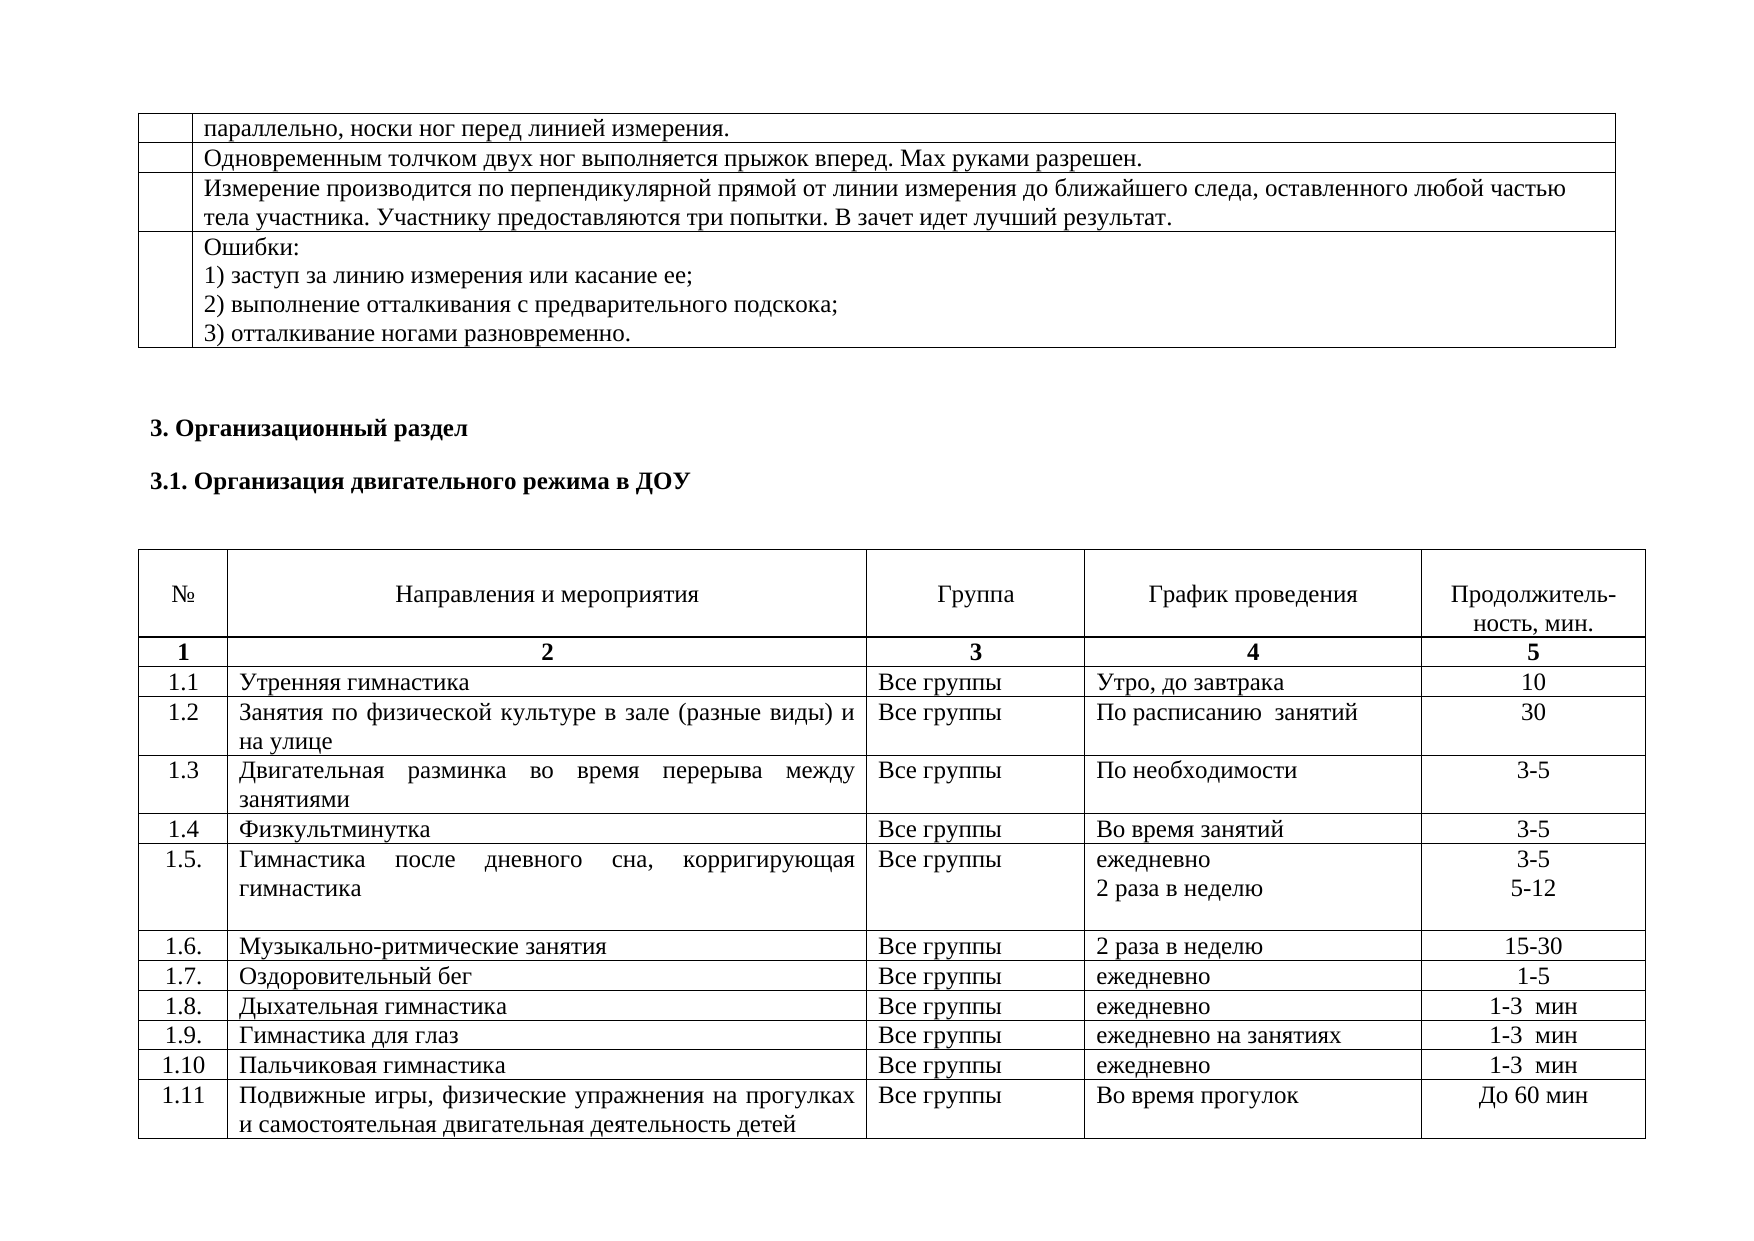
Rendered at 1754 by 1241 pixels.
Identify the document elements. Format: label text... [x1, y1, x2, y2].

table_cell 1.10 [139, 1050, 227, 1079]
table_cell 3-5 [1422, 756, 1645, 813]
table_cell Утро, до завтрака [1085, 667, 1421, 696]
table_cell Все группы [867, 931, 1084, 960]
table_cell Занятия по физической культуре в зале (разные виды) и на улице [228, 697, 866, 754]
table_cell ежедневно на занятиях [1085, 1021, 1421, 1049]
table_cell Пальчиковая гимнастика [228, 1050, 866, 1079]
table_cell 1.8. [139, 991, 227, 1019]
table_cell 1.3 [139, 756, 227, 813]
table_cell Все группы [867, 756, 1084, 813]
table_cell 1.1 [139, 667, 227, 696]
table_cell ежедневно [1085, 961, 1421, 990]
table_cell Подвижные игры, физические упражнения на прогулках и самостоятельная двигательная деятельность детей [228, 1080, 866, 1138]
table_cell Все группы [867, 697, 1084, 754]
table_cell Оздоровительный бег [228, 961, 866, 990]
table_cell 1.9. [139, 1021, 227, 1049]
table_cell Все группы [867, 1021, 1084, 1049]
table_cell Гимнастика после дневного сна, корригирующая гимнастика [228, 844, 866, 930]
table_cell 5 [1422, 638, 1645, 666]
table_cell Все группы [867, 961, 1084, 990]
table_cell ежедневно 2 раза в неделю [1085, 844, 1421, 930]
table_cell Все группы [867, 991, 1084, 1019]
table_cell 1.4 [139, 814, 227, 843]
table_cell 4 [1085, 638, 1421, 666]
table_header Направления и мероприятия [228, 550, 866, 636]
text 3. Организационный раздел [150, 413, 1604, 441]
table_cell [139, 173, 192, 231]
table_cell [139, 232, 192, 347]
table_cell Все группы [867, 1050, 1084, 1079]
table_cell По необходимости [1085, 756, 1421, 813]
table_header Группа [867, 550, 1084, 636]
table_cell 3-5 5-12 [1422, 844, 1645, 930]
table_cell ежедневно [1085, 1050, 1421, 1079]
table_cell Одновременным толчком двух ног выполняется прыжок вперед. Мах руками разрешен. [193, 143, 1615, 172]
table_cell Физкультминутка [228, 814, 866, 843]
table_header График проведения [1085, 550, 1421, 636]
table_cell 30 [1422, 697, 1645, 754]
table_cell Гимнастика для глаз [228, 1021, 866, 1049]
table_cell 3 [867, 638, 1084, 666]
table_cell Все группы [867, 1080, 1084, 1138]
table_cell 1 [139, 638, 227, 666]
table_cell 2 раза в неделю [1085, 931, 1421, 960]
table_cell Утренняя гимнастика [228, 667, 866, 696]
table_cell Дыхательная гимнастика [228, 991, 866, 1019]
table_cell 3-5 [1422, 814, 1645, 843]
table_cell Измерение производится по перпендикулярной прямой от линии измерения до ближайшего следа, оставленного любой частью тела участника. Участнику предоставляются три попытки. В зачет идет лучший результат. [193, 173, 1615, 231]
table_cell [139, 143, 192, 172]
table_cell По расписанию занятий [1085, 697, 1421, 754]
table_cell Ошибки: 1) заступ за линию измерения или касание ее; 2) выполнение отталкивания с предварительного подскока; 3) отталкивание ногами разновременно. [193, 232, 1615, 347]
table_cell 1-3 мин [1422, 1050, 1645, 1079]
table_cell 1-5 [1422, 961, 1645, 990]
table_cell [139, 114, 192, 142]
table_cell 1.2 [139, 697, 227, 754]
table_cell 1.6. [139, 931, 227, 960]
table_cell 15-30 [1422, 931, 1645, 960]
table_cell Во время прогулок [1085, 1080, 1421, 1138]
table_header № [139, 550, 227, 636]
table_cell 1.7. [139, 961, 227, 990]
table_cell 10 [1422, 667, 1645, 696]
table_cell 1-3 мин [1422, 991, 1645, 1019]
table_cell Двигательная разминка во время перерыва между занятиями [228, 756, 866, 813]
table_header Продолжитель-ность, мин. [1422, 550, 1645, 636]
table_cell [193, 114, 1615, 142]
table_cell Во время занятий [1085, 814, 1421, 843]
table_cell Все группы [867, 844, 1084, 930]
table_cell Музыкально-ритмические занятия [228, 931, 866, 960]
text 3.1. Организация двигательного режима в ДОУ [150, 466, 1604, 495]
table_cell Все группы [867, 667, 1084, 696]
table_cell 1-3 мин [1422, 1021, 1645, 1049]
table_cell 1.5. [139, 844, 227, 930]
table_cell ежедневно [1085, 991, 1421, 1019]
table_cell Все группы [867, 814, 1084, 843]
table_cell 2 [228, 638, 866, 666]
table_cell 1.11 [139, 1080, 227, 1138]
table_cell До 60 мин [1422, 1080, 1645, 1138]
